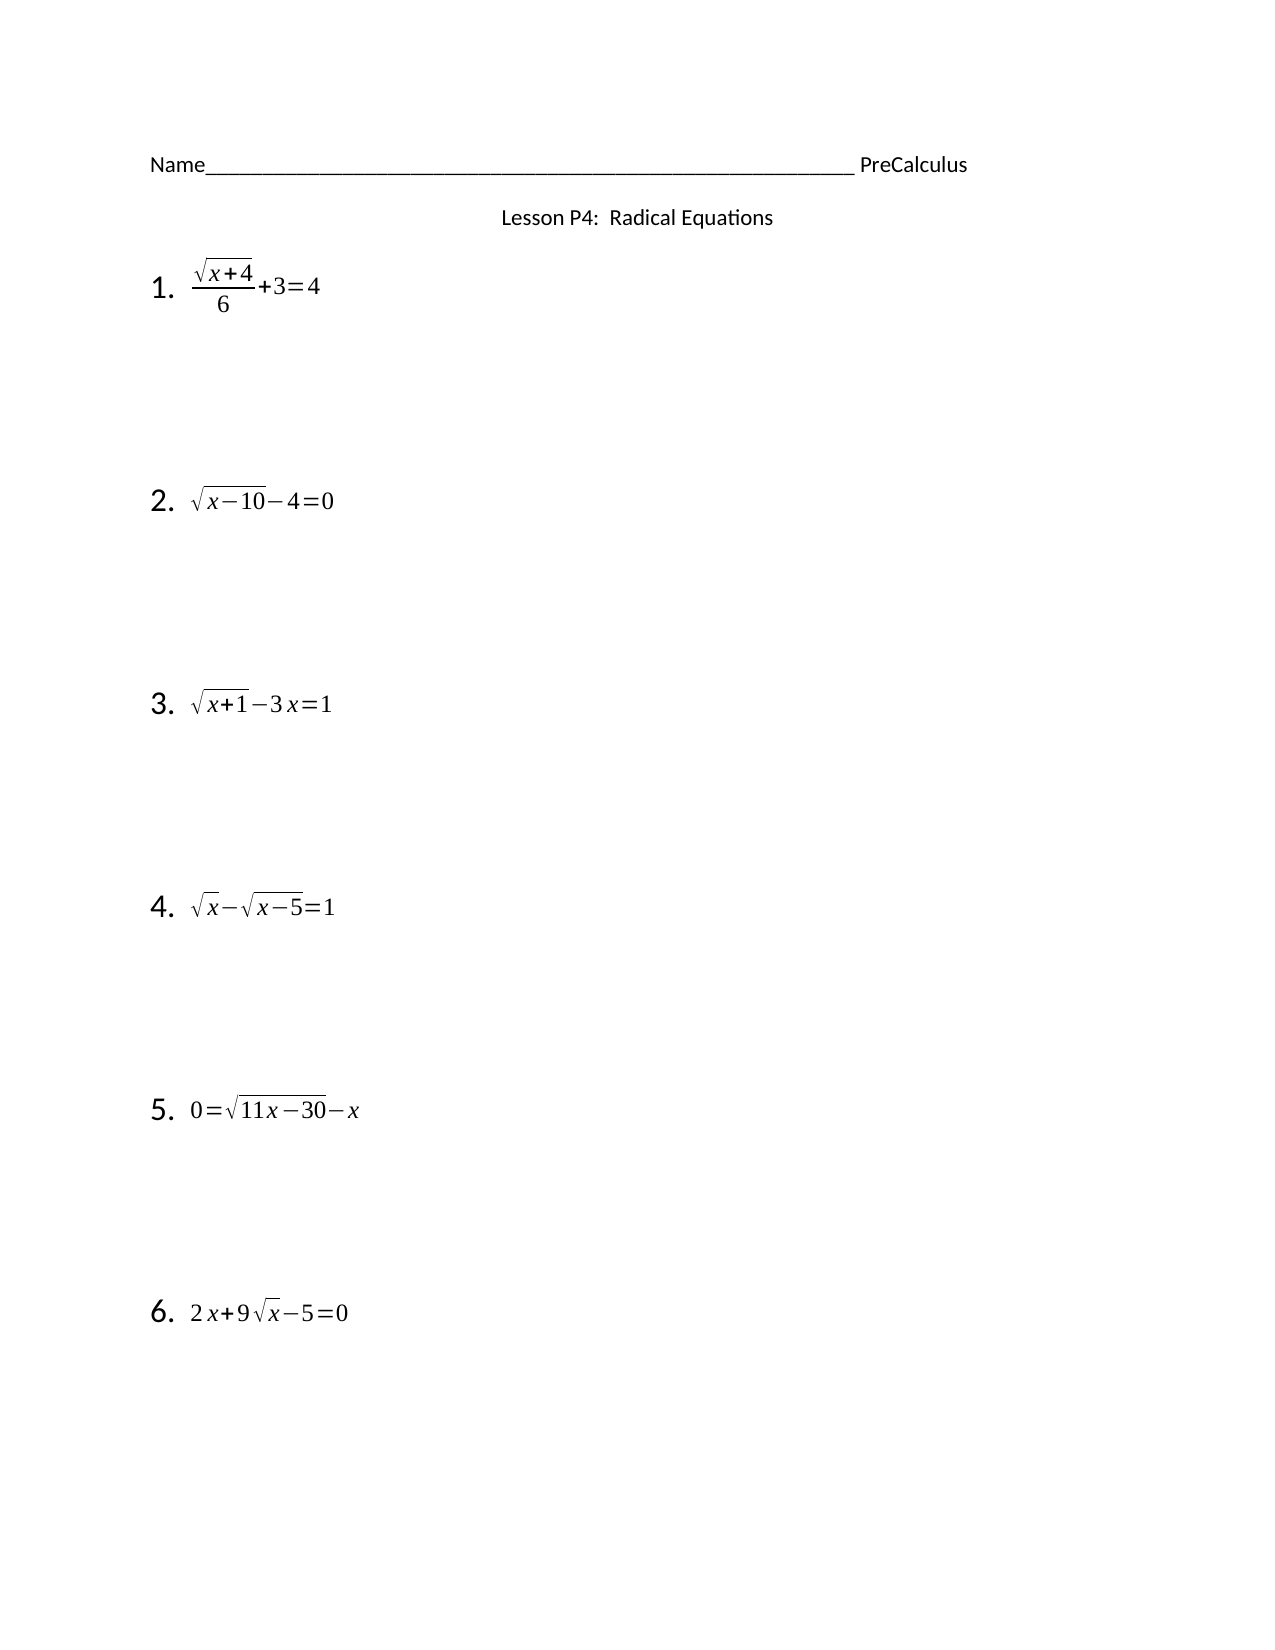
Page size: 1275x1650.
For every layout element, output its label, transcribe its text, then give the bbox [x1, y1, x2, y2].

text 2. [150, 479, 1125, 520]
text 5. [150, 1088, 1125, 1128]
text Name_________________________________________________________ PreCalculus [150, 150, 1125, 178]
text 4. [150, 885, 1125, 926]
text 1. [150, 256, 1125, 317]
text Lesson P4: Radical Equations [150, 203, 1125, 231]
text 6. [150, 1290, 1125, 1331]
text 3. [150, 682, 1125, 723]
